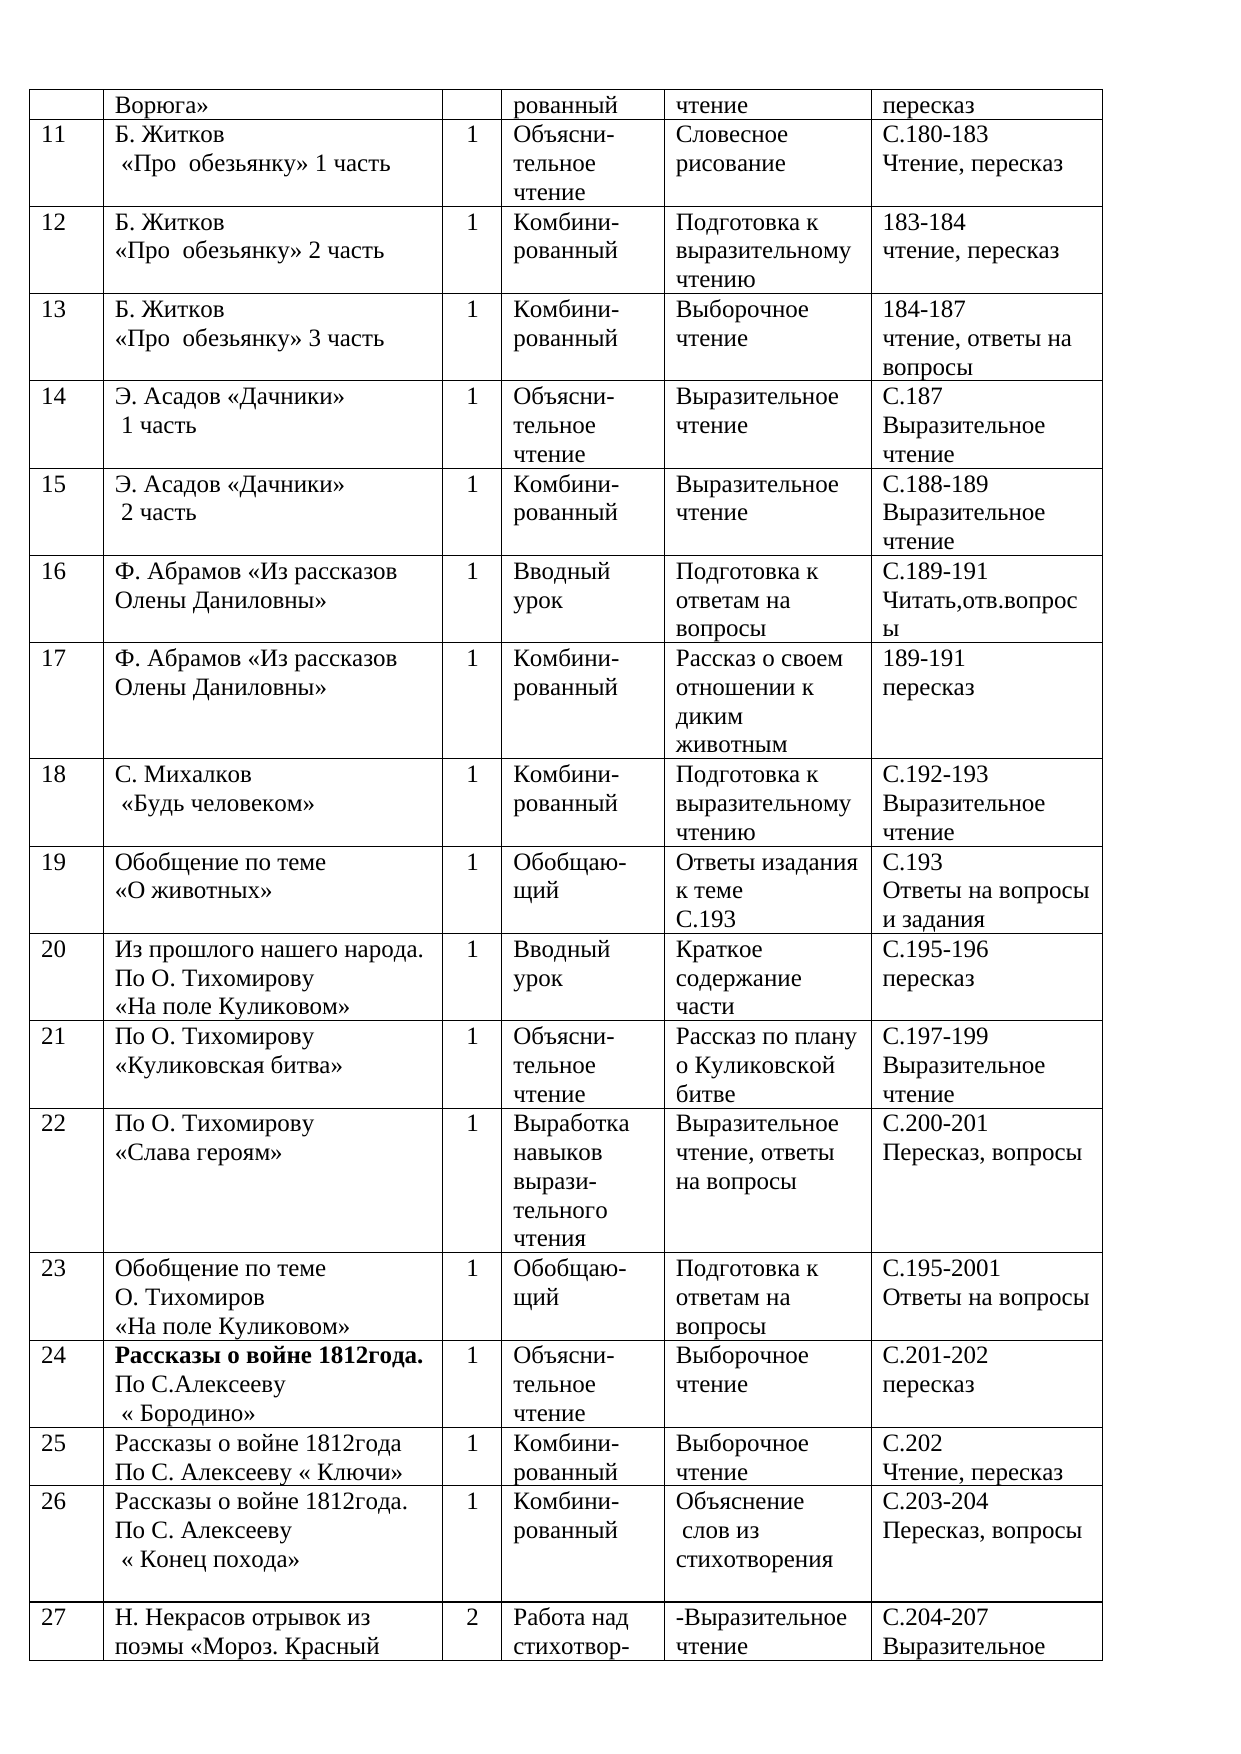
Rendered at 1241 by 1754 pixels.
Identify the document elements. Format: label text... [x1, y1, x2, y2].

table_cell 1 [443, 1341, 501, 1427]
table_cell Из прошлого нашего народа. По О. Тихомирову «На поле Куликовом» [104, 934, 442, 1020]
table_cell Обобщение по теме О. Тихомиров «На поле Куликовом» [104, 1253, 442, 1339]
table_cell 26 [30, 1486, 103, 1601]
table_cell С.195-2001 Ответы на вопросы [872, 1253, 1102, 1339]
table_cell 21 [30, 1021, 103, 1107]
table_cell 1 [443, 847, 501, 933]
table_cell 23 [30, 1253, 103, 1339]
table_cell Выразительное чтение [665, 381, 871, 468]
table_cell С. Михалков «Будь человеком» [104, 759, 442, 846]
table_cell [872, 90, 1102, 118]
table_cell С.195-196 пересказ [872, 934, 1102, 1020]
table_cell 14 [30, 381, 103, 468]
table_cell С.193 Ответы на вопросы и задания [872, 847, 1102, 933]
table_cell 184-187 чтение, ответы на вопросы [872, 294, 1102, 380]
table_cell Ответы изадания к теме С.193 [665, 847, 871, 933]
table_cell Обобщаю-щий [502, 847, 664, 933]
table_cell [665, 1603, 871, 1660]
table_cell Ф. Абрамов «Из рассказов Олены Даниловны» [104, 643, 442, 758]
table_cell 1 [443, 1109, 501, 1252]
table_cell Комбини-рованный [502, 469, 664, 555]
table_cell Б. Житков «Про обезьянку» 3 часть [104, 294, 442, 380]
table_cell С.180-183 Чтение, пересказ [872, 120, 1102, 206]
table_cell Рассказы о войне 1812года. По С. Алексееву « Конец похода» [104, 1486, 442, 1601]
table_cell По О. Тихомирову «Куликовская битва» [104, 1021, 442, 1107]
table_cell 11 [30, 120, 103, 206]
table_cell 18 [30, 759, 103, 846]
table_cell Выборочное чтение [665, 1428, 871, 1485]
table_cell 22 [30, 1109, 103, 1252]
table_cell Краткое содержание части [665, 934, 871, 1020]
table_cell Выразительное чтение [665, 469, 871, 555]
table_cell Выборочное чтение [665, 90, 871, 118]
table_cell Обобщение по теме «О животных» [104, 847, 442, 933]
table_cell С.189-191 Читать,отв.вопросы [872, 556, 1102, 642]
table_cell Подготовка к ответам на вопросы [665, 1253, 871, 1339]
table_cell С.192-193 Выразительное чтение [872, 759, 1102, 846]
table_cell 1 [443, 120, 501, 206]
table_cell Комбини-рованный [502, 294, 664, 380]
table_cell 1 [443, 556, 501, 642]
table_cell Вводный урок [502, 934, 664, 1020]
table_cell 1 [443, 90, 501, 118]
table_cell Рассказ о своем отношении к диким животным [665, 643, 871, 758]
table_cell 1 [443, 1428, 501, 1485]
table_cell 1 [443, 759, 501, 846]
table_cell 189-191 пересказ [872, 643, 1102, 758]
table_cell 10 [30, 90, 103, 118]
table_cell Комбини-рованный [502, 90, 664, 118]
table_cell 1 [443, 934, 501, 1020]
table_cell Выразительное чтение, ответы на вопросы [665, 1109, 871, 1252]
table_cell 13 [30, 294, 103, 380]
table_cell Ф. Абрамов «Из рассказов Олены Даниловны» [104, 556, 442, 642]
table_cell 2 [443, 1603, 501, 1660]
table_cell 1 [443, 294, 501, 380]
table_cell 1 [443, 469, 501, 555]
table_cell Выработка навыков вырази-тельного чтения [502, 1109, 664, 1252]
table_cell 1 [443, 381, 501, 468]
table_cell С.200-201 Пересказ, вопросы [872, 1109, 1102, 1252]
table_cell 1 [443, 1486, 501, 1601]
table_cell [104, 90, 442, 118]
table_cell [104, 1603, 442, 1660]
table_cell Б. Житков «Про обезьянку» 2 часть [104, 207, 442, 293]
table_cell С.202 Чтение, пересказ [872, 1428, 1102, 1485]
table_cell 1 [443, 1021, 501, 1107]
table_cell Объясни-тельное чтение [502, 1021, 664, 1107]
table_cell Рассказы о войне 1812года. По С.Алексееву « Бородино» [104, 1341, 442, 1427]
table_cell Комбини-рованный [502, 1428, 664, 1485]
table_cell Объясни-тельное чтение [502, 381, 664, 468]
table_cell Вводный урок [502, 556, 664, 642]
table_cell 12 [30, 207, 103, 293]
table_cell Подготовка к выразительному чтению [665, 207, 871, 293]
table_cell 15 [30, 469, 103, 555]
table_cell Э. Асадов «Дачники» 1 часть [104, 381, 442, 468]
table_cell Подготовка к ответам на вопросы [665, 556, 871, 642]
table_cell 1 [443, 1253, 501, 1339]
table_cell Рассказы о войне 1812года По С. Алексееву « Ключи» [104, 1428, 442, 1485]
table_cell 25 [30, 1428, 103, 1485]
table_cell Выборочное чтение [665, 1341, 871, 1427]
table_cell С.188-189 Выразительное чтение [872, 469, 1102, 555]
table_cell Э. Асадов «Дачники» 2 часть [104, 469, 442, 555]
table_cell 19 [30, 847, 103, 933]
table_cell 20 [30, 934, 103, 1020]
table_cell 183-184 чтение, пересказ [872, 207, 1102, 293]
table_cell Комбини-рованный [502, 207, 664, 293]
table_cell Комбини-рованный [502, 1486, 664, 1601]
table_cell Обобщаю-щий [502, 1253, 664, 1339]
table_cell 16 [30, 556, 103, 642]
table_cell Комбини-рованный [502, 643, 664, 758]
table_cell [872, 1603, 1102, 1660]
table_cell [502, 1603, 664, 1660]
table_cell 1 [443, 643, 501, 758]
table_cell Подготовка к выразительному чтению [665, 759, 871, 846]
table_cell Б. Житков «Про обезьянку» 1 часть [104, 120, 442, 206]
table_cell С.187 Выразительное чтение [872, 381, 1102, 468]
table_cell С.201-202 пересказ [872, 1341, 1102, 1427]
table_cell Объясни-тельное чтение [502, 120, 664, 206]
table_cell 17 [30, 643, 103, 758]
table_cell Объясни-тельное чтение [502, 1341, 664, 1427]
table_cell Объяснение слов из стихотворения [665, 1486, 871, 1601]
table_cell Рассказ по плану о Куликовской битве [665, 1021, 871, 1107]
table_cell С.203-204 Пересказ, вопросы [872, 1486, 1102, 1601]
table_cell 24 [30, 1341, 103, 1427]
table_cell 27 28 [30, 1603, 103, 1660]
table_cell По О. Тихомирову «Слава героям» [104, 1109, 442, 1252]
table_cell С.197-199 Выразительное чтение [872, 1021, 1102, 1107]
table_cell Комбини-рованный [502, 759, 664, 846]
table_cell Выборочное чтение [665, 294, 871, 380]
table_cell 1 [443, 207, 501, 293]
table_cell Словесное рисование [665, 120, 871, 206]
